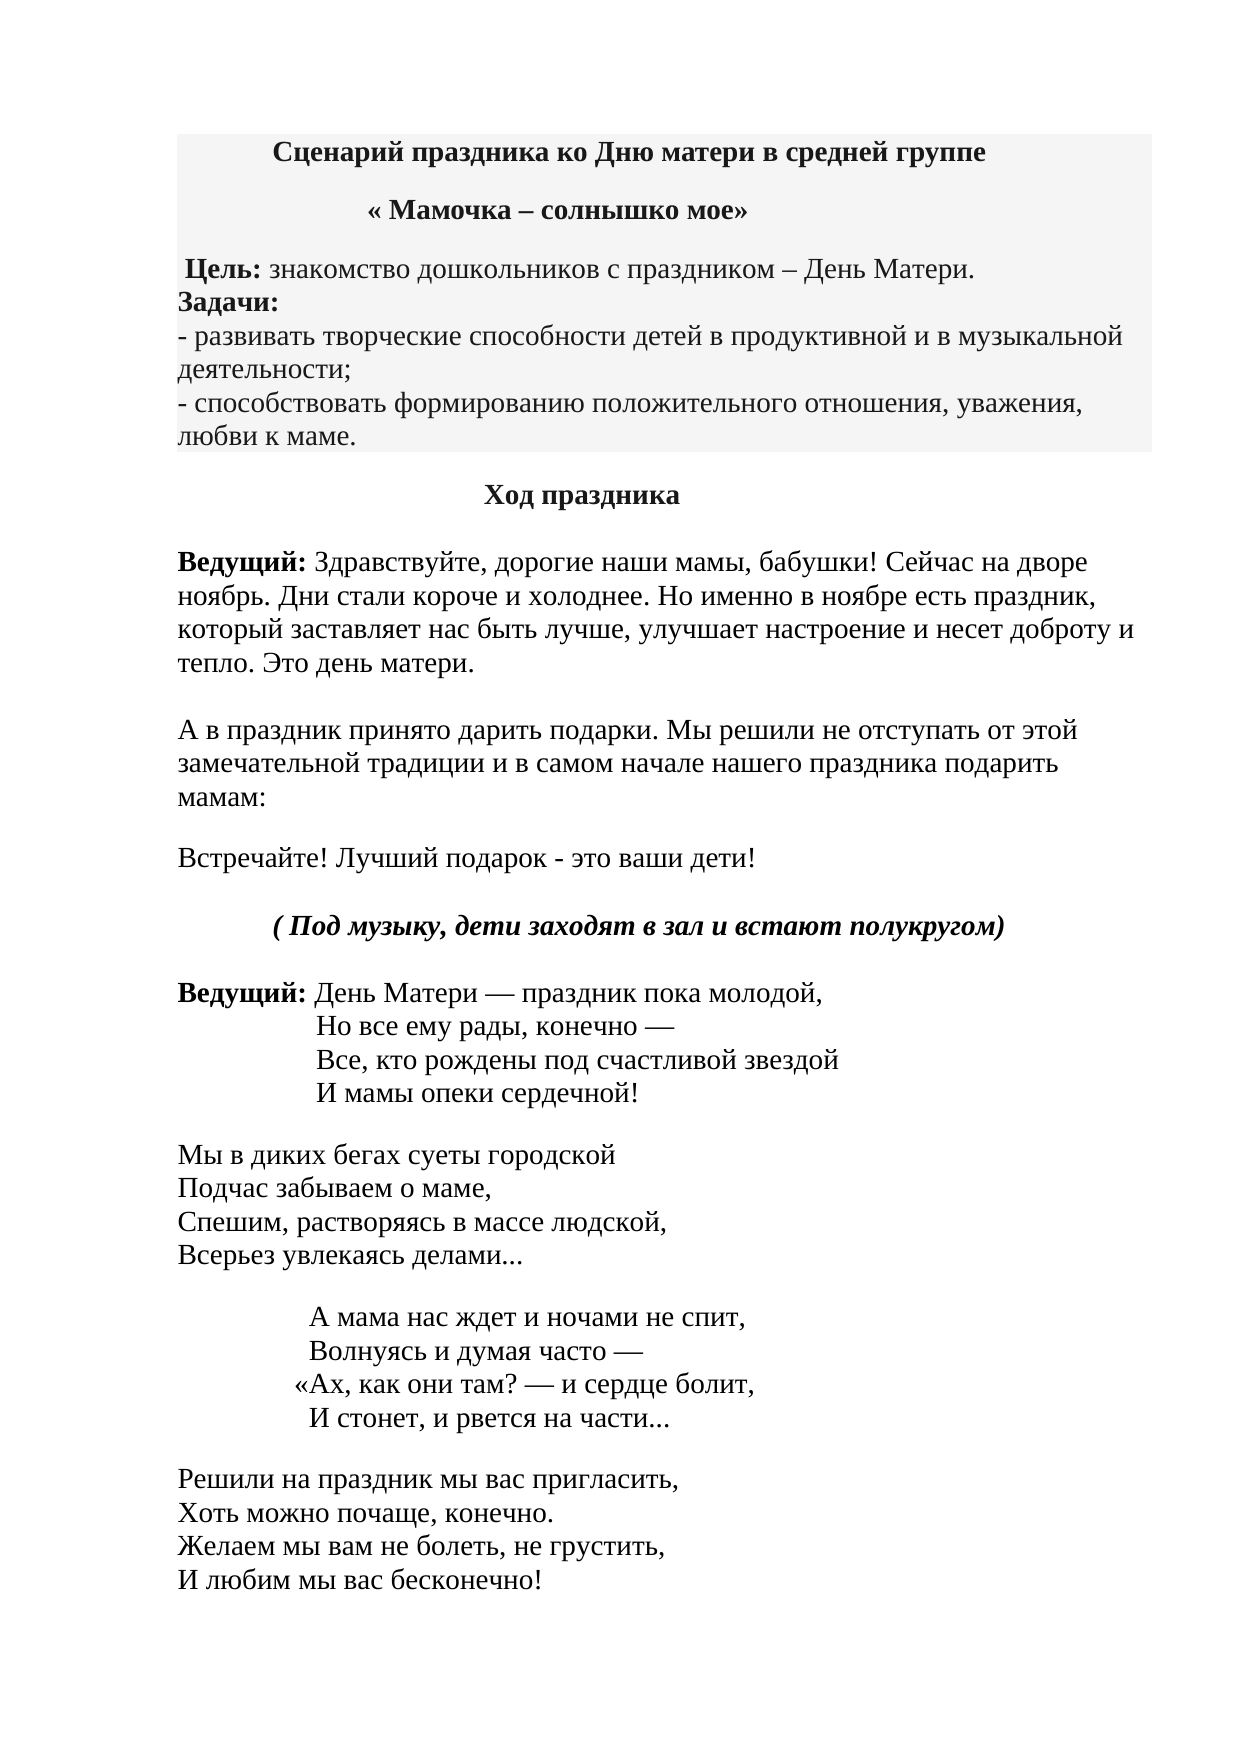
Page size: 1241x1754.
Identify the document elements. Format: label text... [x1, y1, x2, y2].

text Все, кто рождены под счастливой звездой [177, 1042, 1152, 1075]
text Всерьез увлекаясь делами... [177, 1237, 1152, 1271]
text Волнуясь и думая часто — [177, 1333, 1152, 1366]
text «Ах, как они там? — и сердце болит, [177, 1366, 1152, 1400]
text Спешим, растворяясь в массе людской, [177, 1204, 1152, 1237]
text Ведущий: Здравствуйте, дорогие наши мамы, бабушки! Сейчас на дворе ноябрь. Дни стали короче и холоднее. Но именно в ноябре есть праздник, который заставляет нас быть лучше, улучшает настроение и несет доброту и тепло. Это день матери. [177, 544, 1152, 678]
text Хоть можно почаще, конечно. [177, 1495, 1152, 1528]
text ( Под музыку, дети заходят в зал и встают полукругом) [177, 908, 1152, 941]
text Решили на праздник мы вас пригласить, [177, 1461, 1152, 1495]
text А в праздник принято дарить подарки. Мы решили не отступать от этой замечательной традиции и в самом начале нашего праздника подарить мамам: [177, 712, 1152, 812]
text Подчас забываем о маме, [177, 1170, 1152, 1204]
text Но все ему рады, конечно — [177, 1008, 1152, 1042]
text Мы в диких бегах суеты городской [177, 1137, 1152, 1170]
text Встречайте! Лучший подарок - это ваши дети! [177, 841, 1152, 874]
text Сценарий праздника ко Дню матери в средней группе [177, 134, 1152, 167]
text « Мамочка – солнышко мое» [177, 192, 1152, 226]
text Желаем мы вам не болеть, не грустить, [177, 1528, 1152, 1562]
text И любим мы вас бесконечно! [177, 1562, 1152, 1595]
text Цель: знакомство дошкольников с праздником – День Матери. Задачи: - развивать творческие способности детей в продуктивной и в музыкальной деятельности; - способствовать формированию положительного отношения, уважения, любви к маме. [177, 251, 1152, 452]
text И стонет, и рвется на части... [177, 1400, 1152, 1433]
text Ход праздника [177, 477, 1152, 511]
text И мамы опеки сердечной! [177, 1075, 1152, 1109]
text А мама нас ждет и ночами не спит, [177, 1299, 1152, 1333]
text Ведущий: День Матери — праздник пока молодой, [177, 975, 1152, 1008]
